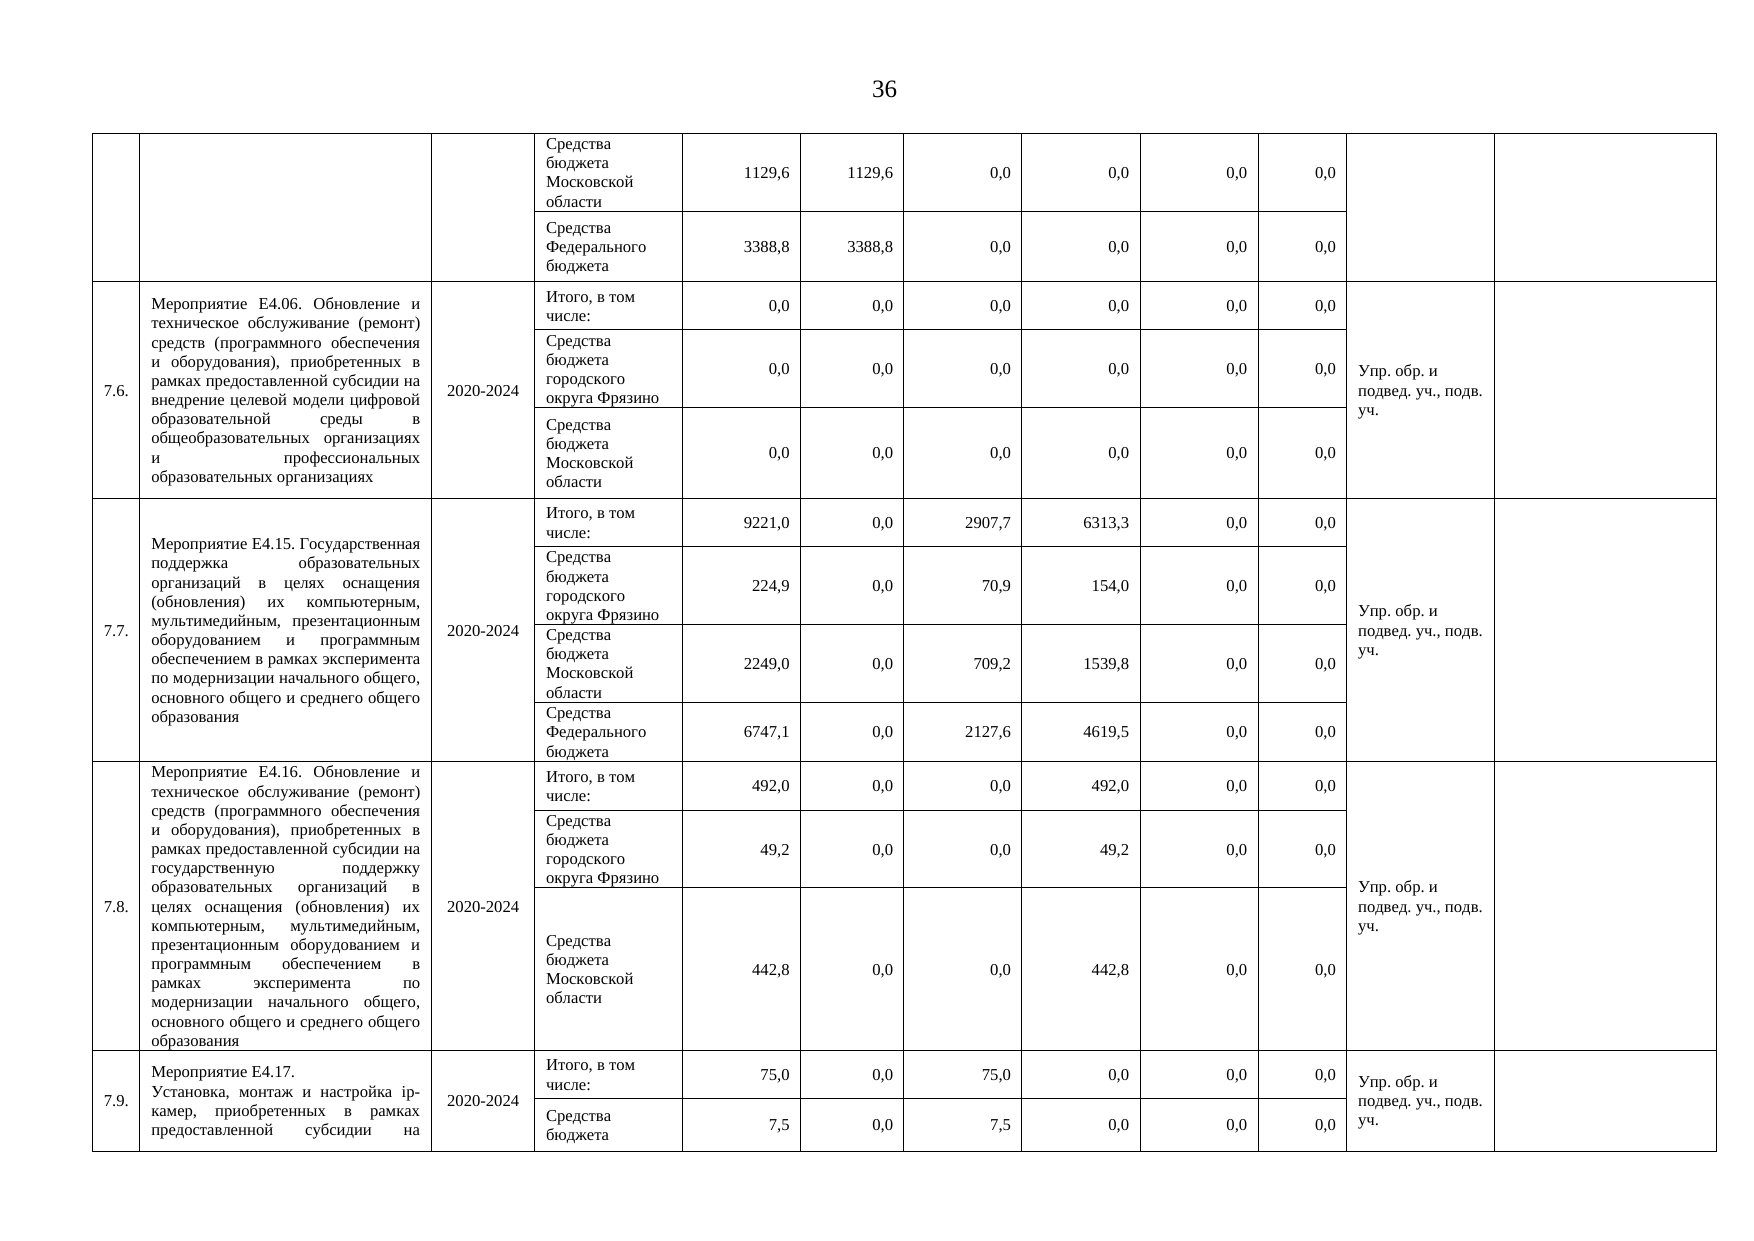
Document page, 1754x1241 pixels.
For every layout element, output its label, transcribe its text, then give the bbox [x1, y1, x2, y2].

table_cell Средства бюджета городского округа Фрязино [535, 811, 682, 887]
table_cell 0,0 [1141, 1051, 1258, 1098]
table_cell 0,0 [801, 330, 903, 407]
table_cell 9221,0 [683, 499, 800, 546]
table_cell 0,0 [904, 134, 1021, 211]
table_cell 0,0 [1022, 330, 1140, 407]
table_cell 0,0 [801, 282, 903, 329]
table_cell 154,0 [1022, 547, 1140, 624]
table_cell 0,0 [801, 762, 903, 809]
table_cell [1495, 762, 1716, 1050]
table_cell 1129,6 [801, 134, 903, 211]
table_cell [1495, 282, 1716, 498]
table_cell 6313,3 [1022, 499, 1140, 546]
table_cell 0,0 [1141, 499, 1258, 546]
table_cell Итого, в том числе: [535, 499, 682, 546]
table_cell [535, 330, 682, 407]
table_cell [1495, 1051, 1716, 1151]
table_cell 442,8 [1022, 888, 1140, 1050]
table_cell 0,0 [1259, 408, 1346, 498]
table_cell Мероприятие E4.16. Обновление и техническое обслуживание (ремонт) средств (программного обеспечения и оборудования), приобретенных в рамках предоставленной субсидии на государственную поддержку образовательных организаций в целях оснащения (обновления) их компьютерным, мультимедийным, презентационным оборудованием и программным обеспечением в рамках эксперимента по модернизации начального общего, основного общего и среднего общего образования [140, 762, 431, 1050]
table_cell 7,5 [683, 1099, 800, 1151]
table_cell Упр. обр. и подвед. уч., подв. уч. [1347, 762, 1494, 1050]
table_cell 0,0 [801, 703, 903, 761]
table_cell 0,0 [801, 547, 903, 624]
table_cell 2020-2024 [432, 499, 534, 761]
table_cell 0,0 [1141, 762, 1258, 809]
table_cell 70,9 [904, 547, 1021, 624]
table_cell 0,0 [904, 212, 1021, 281]
table_cell 0,0 [904, 408, 1021, 498]
table_cell 0,0 [1022, 134, 1140, 211]
table_cell Средства бюджета Московской области [535, 625, 682, 702]
table_cell 0,0 [1259, 1051, 1346, 1098]
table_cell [535, 1099, 682, 1151]
table_cell Средства Федерального бюджета [535, 703, 682, 761]
table_cell 0,0 [1259, 888, 1346, 1050]
table_cell 3388,8 [683, 212, 800, 281]
table_cell 0,0 [904, 888, 1021, 1050]
table_cell Средства Федерального бюджета [535, 212, 682, 281]
table_cell 49,2 [683, 811, 800, 887]
table_cell 0,0 [683, 330, 800, 407]
table_cell 0,0 [801, 499, 903, 546]
table_cell 3388,8 [801, 212, 903, 281]
table_cell Мероприятие E4.15. Государственная поддержка образовательных организаций в целях оснащения (обновления) их компьютерным, мультимедийным, презентационным оборудованием и программным обеспечением в рамках эксперимента по модернизации начального общего, основного общего и среднего общего образования [140, 499, 431, 761]
table_cell 0,0 [1141, 134, 1258, 211]
table_cell 0,0 [1141, 212, 1258, 281]
table_cell 7.8. [93, 762, 139, 1050]
table_cell 2020-2024 [432, 1051, 534, 1151]
table_cell Упр. обр. и подвед. уч., подв. уч. [1347, 499, 1494, 761]
table_cell 0,0 [1259, 1099, 1346, 1151]
table_cell 75,0 [904, 1051, 1021, 1098]
table_cell 0,0 [1141, 547, 1258, 624]
table_cell 0,0 [1259, 811, 1346, 887]
table_cell 0,0 [1141, 625, 1258, 702]
table_cell 0,0 [1259, 625, 1346, 702]
table_cell 1129,6 [683, 134, 800, 211]
table_cell 0,0 [1141, 408, 1258, 498]
table_cell 0,0 [1022, 212, 1140, 281]
table_cell Итого, в том числе: [535, 282, 682, 329]
table_cell 0,0 [1141, 811, 1258, 887]
table_cell 0,0 [1259, 134, 1346, 211]
table_cell 6747,1 [683, 703, 800, 761]
table_cell 0,0 [1259, 330, 1346, 407]
table_cell 0,0 [801, 811, 903, 887]
table_cell 0,0 [801, 1051, 903, 1098]
table_cell 709,2 [904, 625, 1021, 702]
table_cell 0,0 [904, 762, 1021, 809]
table_cell 7.6. [93, 282, 139, 498]
table_cell Мероприятие E4.17. Установка, монтаж и настройка ip-камер, приобретенных в рамках предоставленной субсидии на государственную поддержку образовательных организаций в целях оснащения (обновления) их компьютерным, мультимедийным, презентационным оборудованием и программным обеспечением в рамках эксперимента по модернизации начального общего, основного общего и среднего общего образования [140, 1051, 431, 1151]
table_cell 0,0 [1259, 282, 1346, 329]
table_cell 0,0 [1141, 703, 1258, 761]
table_cell Мероприятие E4.06. Обновление и техническое обслуживание (ремонт) средств (программного обеспечения и оборудования), приобретенных в рамках предоставленной субсидии на внедрение целевой модели цифровой образовательной среды в общеобразовательных организациях и профессиональных образовательных организациях [140, 282, 431, 498]
table_cell Упр. обр. и подвед. уч., подв. уч. [1347, 1051, 1494, 1151]
table_cell 2020-2024 [432, 282, 534, 498]
table_cell 0,0 [1141, 282, 1258, 329]
table_cell 75,0 [683, 1051, 800, 1098]
table_cell 492,0 [1022, 762, 1140, 809]
table_cell 0,0 [683, 408, 800, 498]
table_cell 492,0 [683, 762, 800, 809]
table_cell 0,0 [1022, 282, 1140, 329]
table_cell 0,0 [801, 888, 903, 1050]
table_cell 2127,6 [904, 703, 1021, 761]
table_cell 0,0 [1022, 1099, 1140, 1151]
table_cell 0,0 [1022, 1051, 1140, 1098]
table_cell 2907,7 [904, 499, 1021, 546]
table_cell 0,0 [1141, 1099, 1258, 1151]
table_cell 0,0 [1259, 547, 1346, 624]
table_cell 2249,0 [683, 625, 800, 702]
table_cell 7.9. [93, 1051, 139, 1151]
table_cell 0,0 [1259, 703, 1346, 761]
table_cell Средства бюджета Московской области [535, 408, 682, 498]
table_cell 1539,8 [1022, 625, 1140, 702]
table_cell 49,2 [1022, 811, 1140, 887]
table_cell 0,0 [683, 282, 800, 329]
table_cell [1495, 499, 1716, 761]
table_cell 0,0 [904, 811, 1021, 887]
table_cell 442,8 [683, 888, 800, 1050]
table_cell 0,0 [904, 282, 1021, 329]
table_cell 0,0 [1259, 762, 1346, 809]
table_cell Итого, в том числе: [535, 762, 682, 809]
table_cell 0,0 [1141, 888, 1258, 1050]
table_cell Средства бюджета городского округа Фрязино [535, 547, 682, 624]
table_cell 0,0 [801, 1099, 903, 1151]
table_cell Упр. обр. и подвед. уч., подв. уч. [1347, 282, 1494, 498]
table_cell 0,0 [801, 408, 903, 498]
table_cell 0,0 [1022, 408, 1140, 498]
table_cell 0,0 [1259, 499, 1346, 546]
table_cell Средства бюджета Московской области [535, 888, 682, 1050]
table_cell 2020-2024 [432, 762, 534, 1050]
table_cell Итого, в том числе: [535, 1051, 682, 1098]
table_cell Средства бюджета Московской области [535, 134, 682, 211]
table_cell 0,0 [904, 330, 1021, 407]
table_cell 224,9 [683, 547, 800, 624]
table_cell 0,0 [801, 625, 903, 702]
table_cell 7,5 [904, 1099, 1021, 1151]
table_cell 4619,5 [1022, 703, 1140, 761]
table_cell 7.7. [93, 499, 139, 761]
table_cell 0,0 [1259, 212, 1346, 281]
table_cell 0,0 [1141, 330, 1258, 407]
